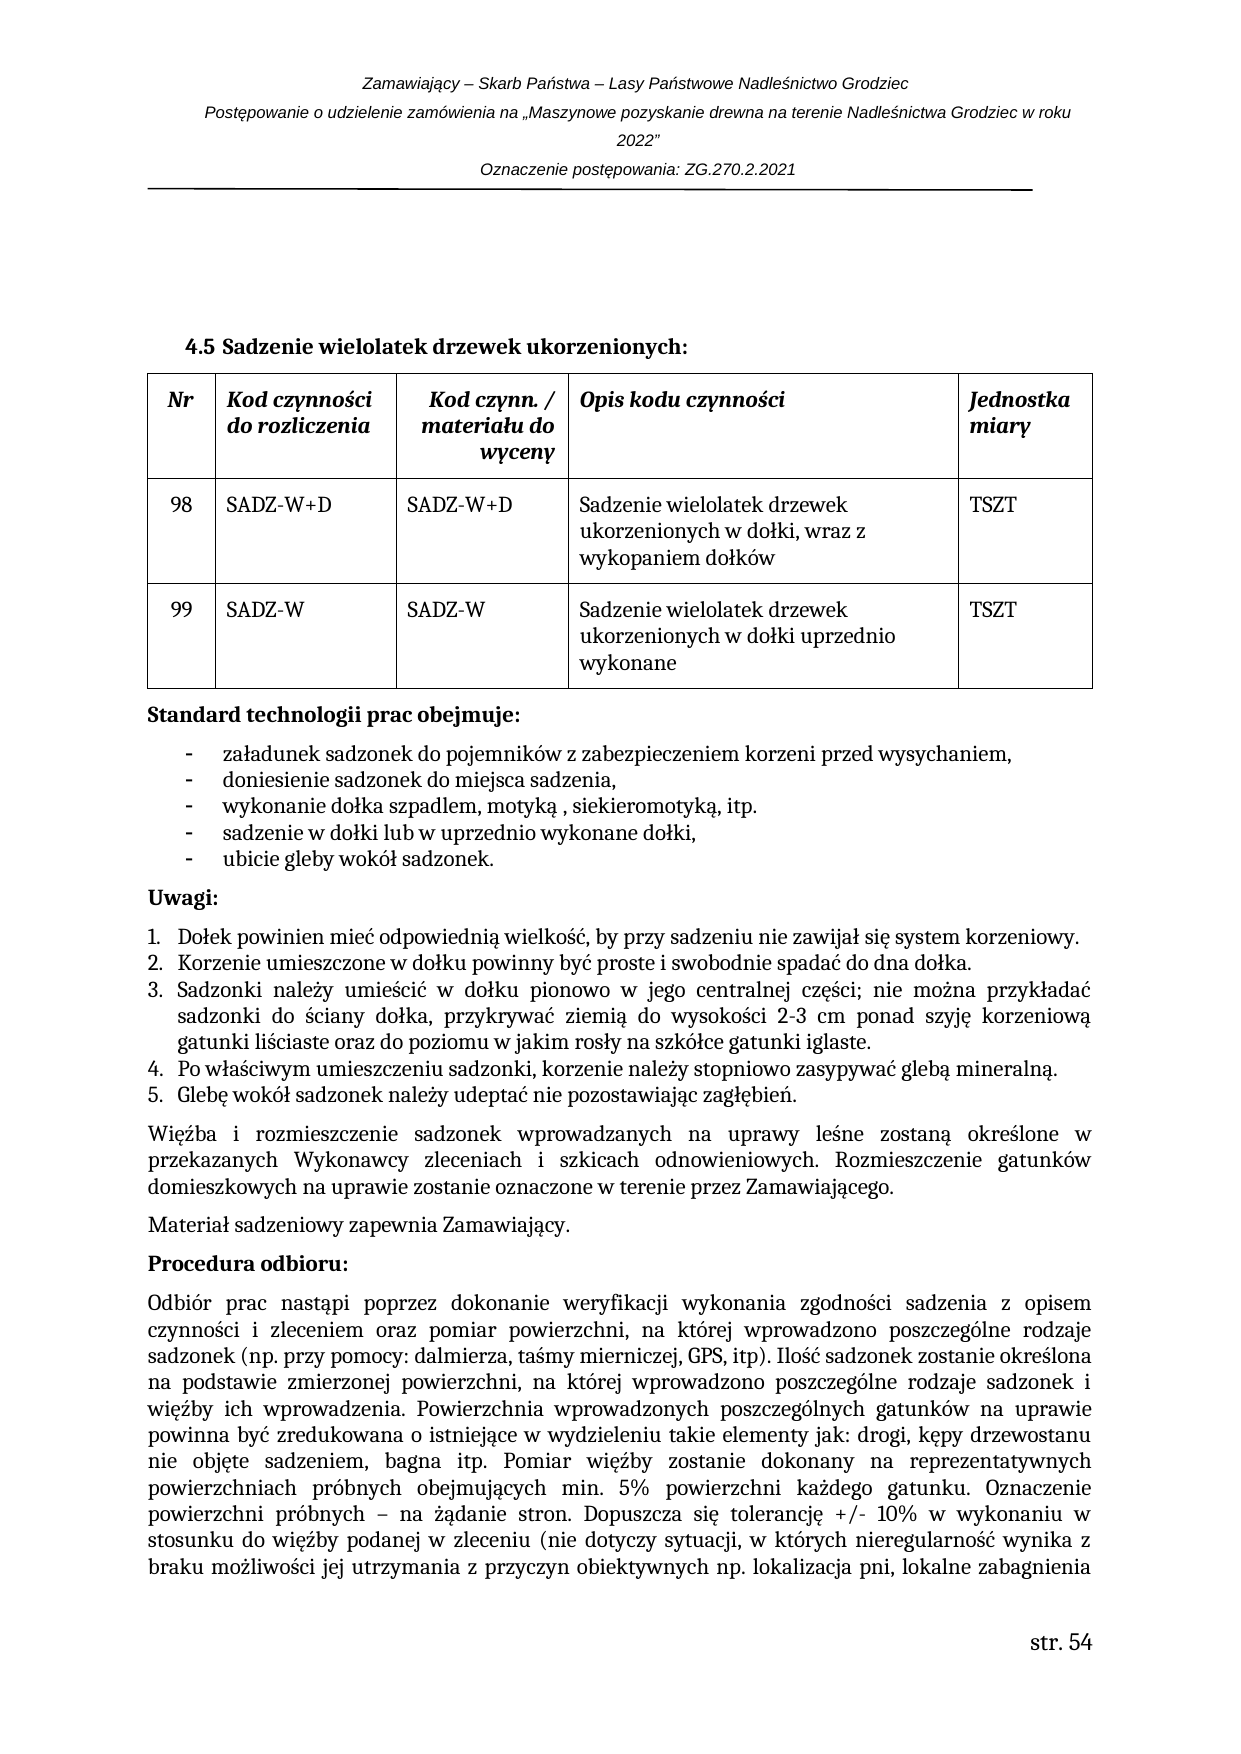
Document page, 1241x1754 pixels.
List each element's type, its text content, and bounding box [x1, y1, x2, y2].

text Standard technologii prac obejmuje: [148, 702, 1093, 728]
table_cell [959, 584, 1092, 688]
list Dołek powinien mieć odpowiednią wielkość, by przy sadzeniu nie zawijał się system korzeniowy. [148, 924, 1093, 950]
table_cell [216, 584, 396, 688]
list doniesienie sadzonek do miejsca sadzenia, [185, 767, 1093, 793]
text Uwagi: [148, 885, 1093, 911]
text Procedura odbioru: [148, 1251, 1093, 1277]
list ubicie gleby wokół sadzonek. [185, 846, 1093, 872]
list Korzenie umieszczone w dołku powinny być proste i swobodnie spadać do dna dołka. [148, 950, 1093, 976]
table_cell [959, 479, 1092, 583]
list Po właściwym umieszczeniu sadzonki, korzenie należy stopniowo zasypywać glebą mineralną. [148, 1056, 1093, 1082]
list sadzenie w dołki lub w uprzednio wykonane dołki, [185, 820, 1093, 846]
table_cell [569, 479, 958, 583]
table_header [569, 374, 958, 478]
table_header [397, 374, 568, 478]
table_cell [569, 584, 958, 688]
list wykonanie dołka szpadlem, motyką , siekieromotyką, itp. [185, 793, 1093, 820]
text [148, 1290, 1093, 1580]
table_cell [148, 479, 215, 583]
list Sadzenie wielolatek drzewek ukorzenionych: [185, 334, 1093, 360]
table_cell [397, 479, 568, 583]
list Sadzonki należy umieścić w dołku pionowo w jego centralnej części; nie można przykładać sadzonki do ściany dołka, przykrywać ziemią do wysokości 2-3 cm ponad szyję korzeniową gatunki liściaste oraz do poziomu w jakim rosły na szkółce gatunki iglaste. [148, 976, 1093, 1056]
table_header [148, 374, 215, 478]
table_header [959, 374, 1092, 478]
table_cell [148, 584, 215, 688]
list Glebę wokół sadzonek należy udeptać nie pozostawiając zagłębień. [148, 1082, 1093, 1108]
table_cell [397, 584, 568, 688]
list załadunek sadzonek do pojemników z zabezpieczeniem korzeni przed wysychaniem, [185, 741, 1093, 767]
text Więźba i rozmieszczenie sadzonek wprowadzanych na uprawy leśne zostaną określone w przekazanych Wykonawcy zleceniach i szkicach odnowieniowych. Rozmieszczenie gatunków domieszkowych na uprawie zostanie oznaczone w terenie przez Zamawiającego. [148, 1121, 1093, 1200]
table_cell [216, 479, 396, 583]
text Materiał sadzeniowy zapewnia Zamawiający. [148, 1212, 1093, 1239]
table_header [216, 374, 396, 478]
